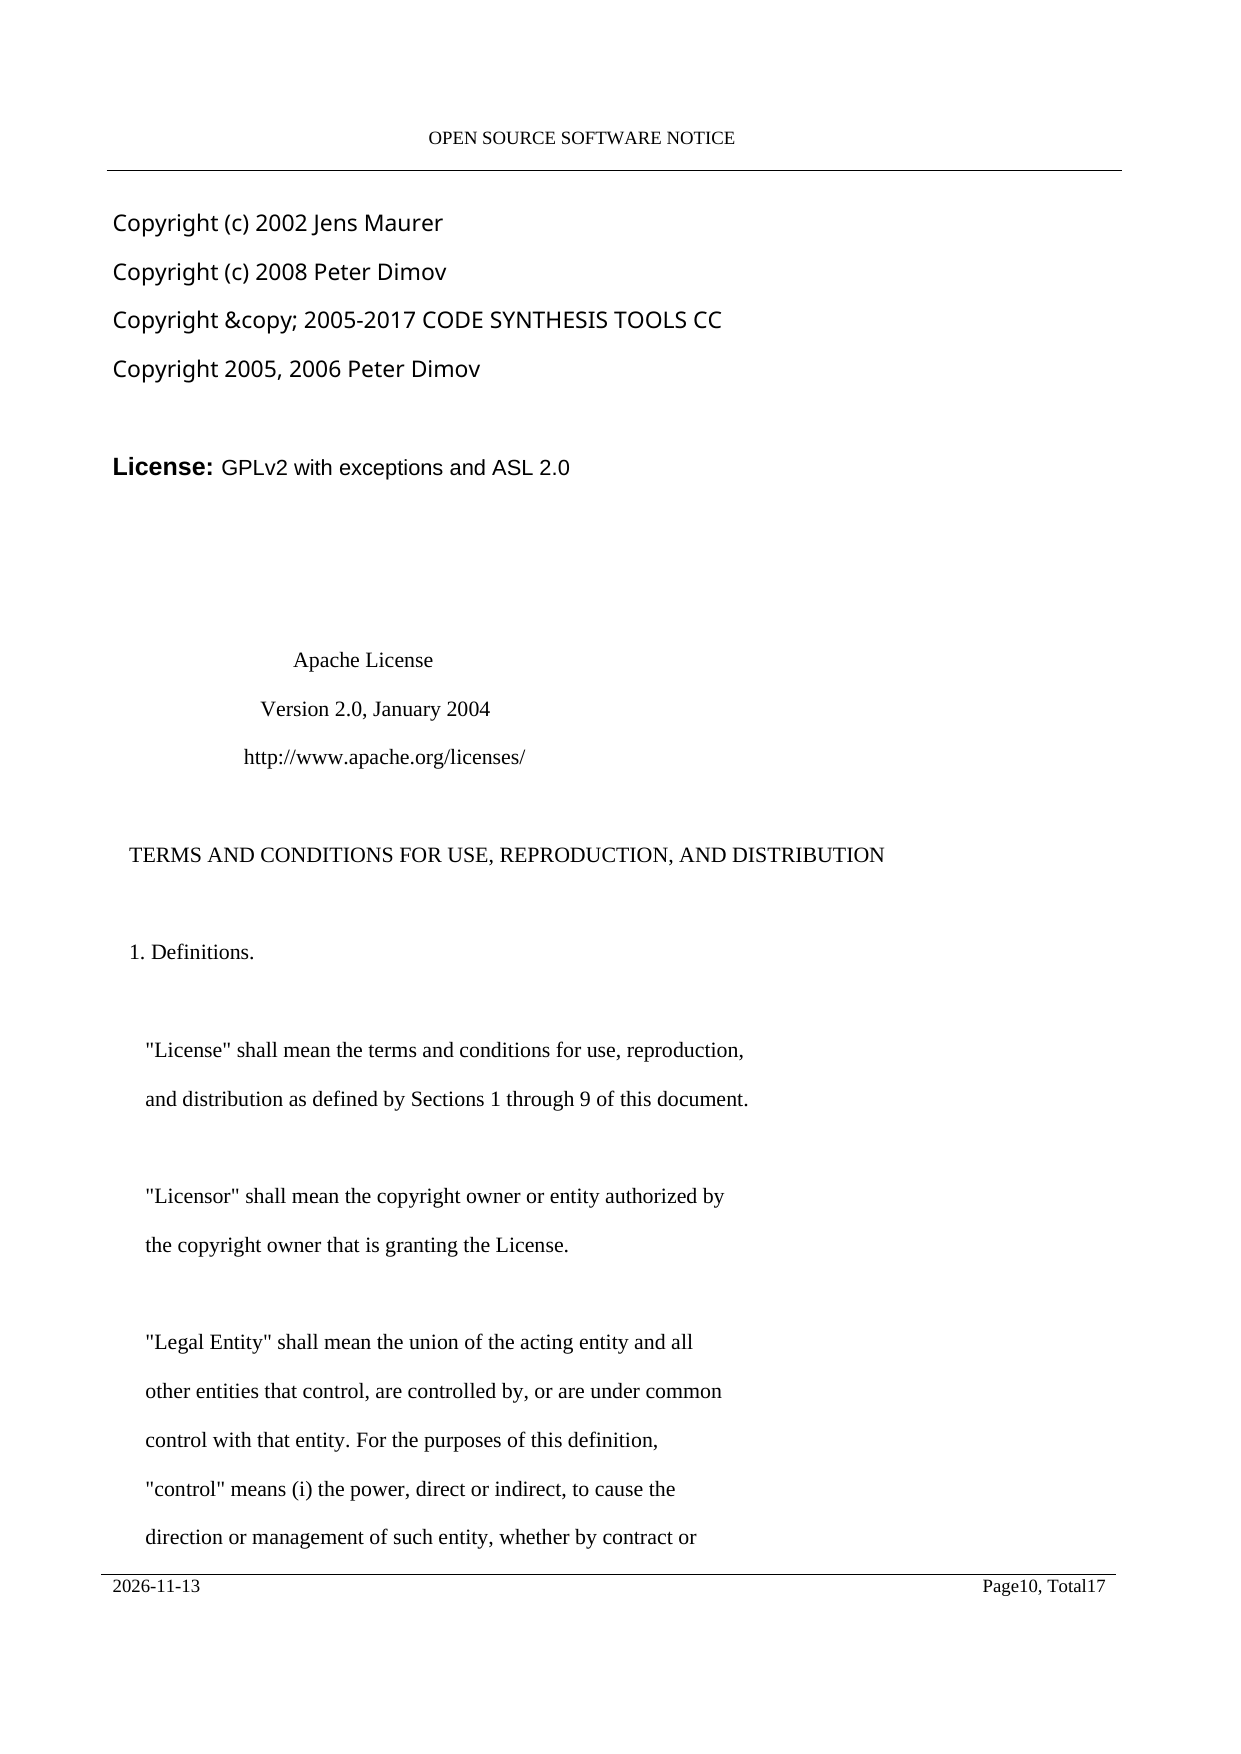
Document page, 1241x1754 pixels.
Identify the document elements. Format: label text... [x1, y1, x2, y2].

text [112, 206, 1128, 434]
text License: GPLv2 with exceptions and ASL 2.0 [112, 450, 1128, 483]
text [112, 497, 1128, 1553]
